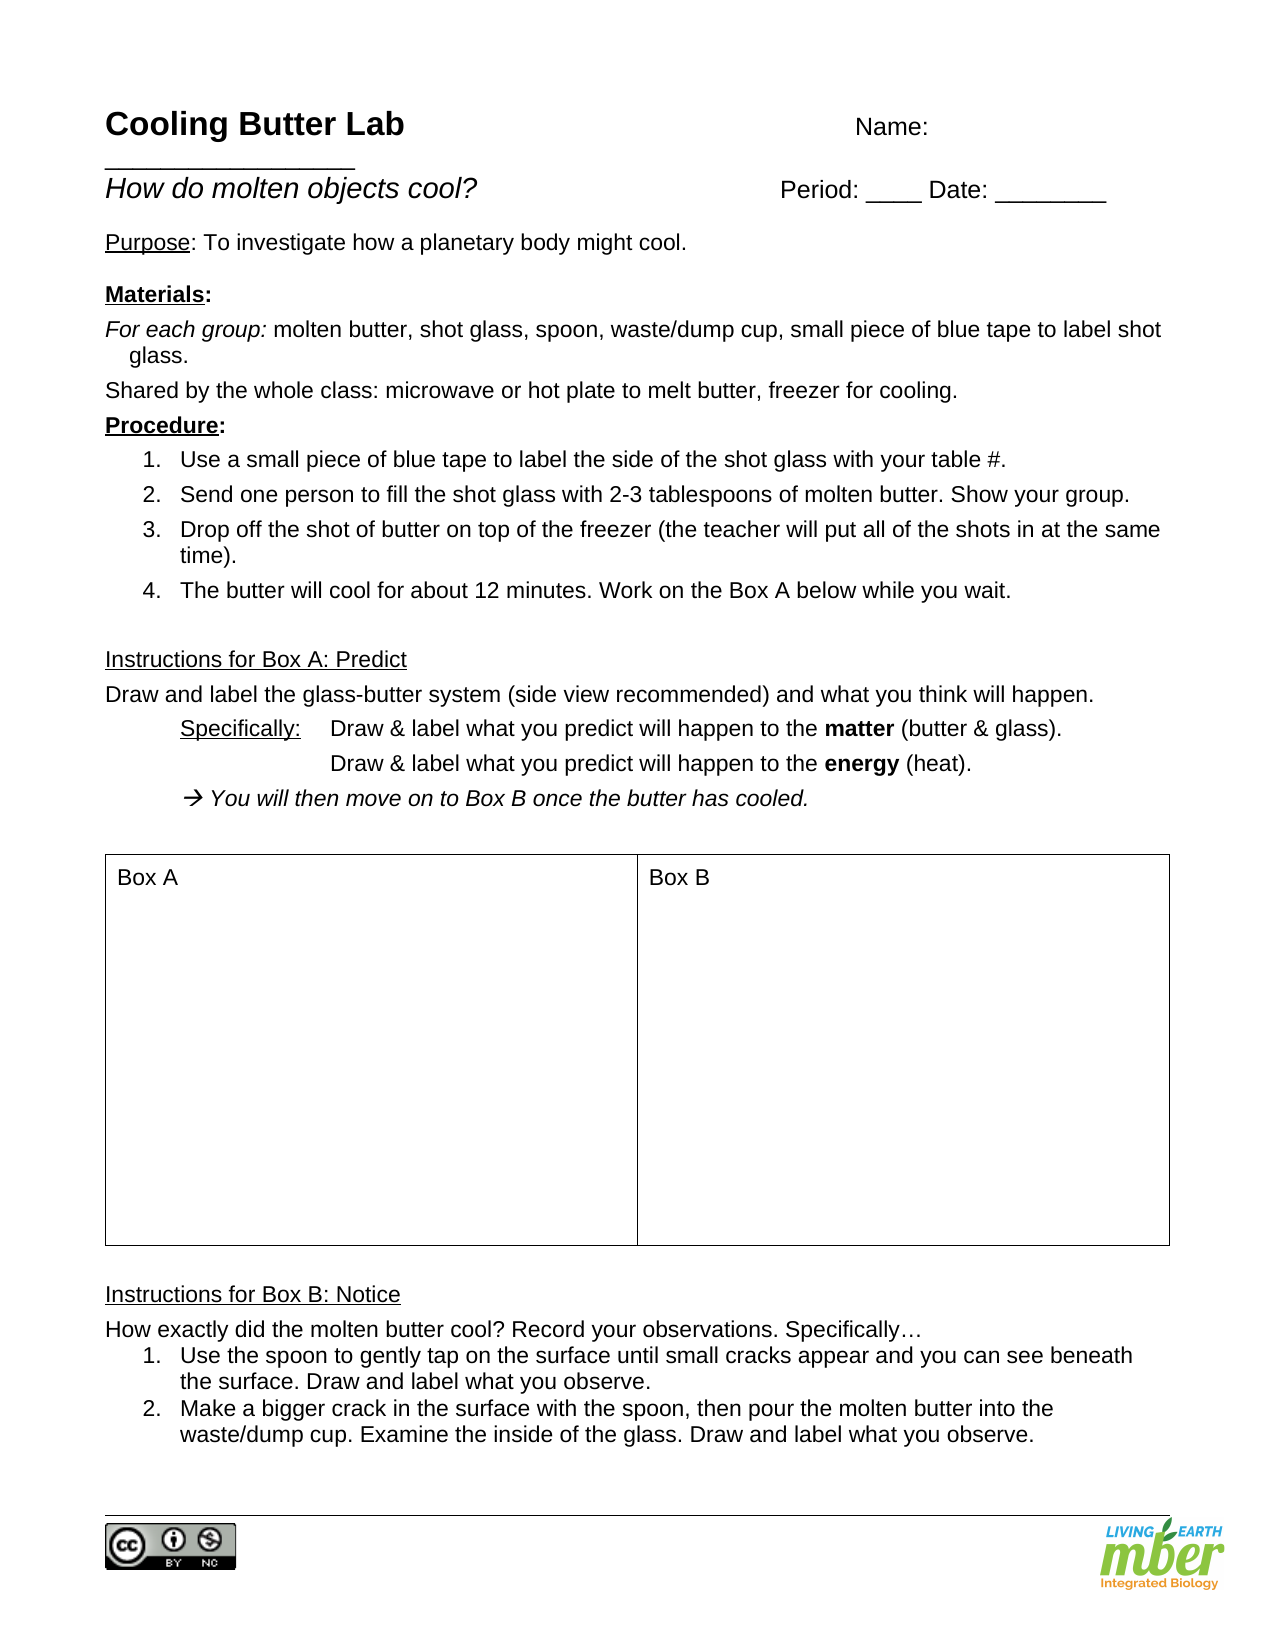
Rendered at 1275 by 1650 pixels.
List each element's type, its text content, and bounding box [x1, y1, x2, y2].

text For each group: molten butter, shot glass, spoon, waste/dump cup, small piece of blue tape to label shot glass. [105, 316, 1170, 368]
text Shared by the whole class: microwave or hot plate to melt butter, freezer for cooling. [105, 377, 1170, 403]
list Drop off the shot of butter on top of the freezer (the teacher will put all of the shots in at the same time). [142, 516, 1170, 568]
text Cooling Butter Lab Name: __________________ [105, 104, 1170, 171]
list The butter will cool for about 12 minutes. Work on the Box A below while you wait. [142, 577, 1170, 603]
picture [1100, 1517, 1225, 1590]
text Specifically: Draw & label what you predict will happen to the matter (butter & glass). [180, 715, 1170, 742]
table_header Box A [106, 855, 637, 1245]
text How do molten objects cool? Period: ____ Date: ________ [105, 171, 1170, 204]
text Materials: [105, 281, 1170, 307]
text Purpose: To investigate how a planetary body might cool. [105, 228, 1170, 255]
text Instructions for Box B: Notice [105, 1281, 1170, 1307]
table_header Box B [638, 855, 1169, 1245]
text You will then move on to Box B once the butter has cooled. [105, 785, 1170, 811]
list Make a bigger crack in the surface with the spoon, then pour the molten butter into the waste/dump cup. Examine the inside of the glass. Draw and label what you observe. [142, 1394, 1170, 1447]
text Instructions for Box A: Predict [105, 646, 1170, 672]
text How exactly did the molten butter cool? Record your observations. Specifically… [105, 1316, 1170, 1342]
list Use the spoon to gently tap on the surface until small cracks appear and you can see beneath the surface. Draw and label what you observe. [142, 1342, 1170, 1394]
text Draw and label the glass-butter system (side view recommended) and what you think will happen. [105, 681, 1170, 707]
picture [105, 1523, 237, 1570]
list Send one person to fill the shot glass with 2-3 tablespoons of molten butter. Show your group. [142, 481, 1170, 507]
list Use a small piece of blue tape to label the side of the shot glass with your table #. [142, 446, 1170, 473]
text Draw & label what you predict will happen to the energy (heat). [255, 750, 1170, 776]
text Procedure: [105, 412, 1170, 438]
